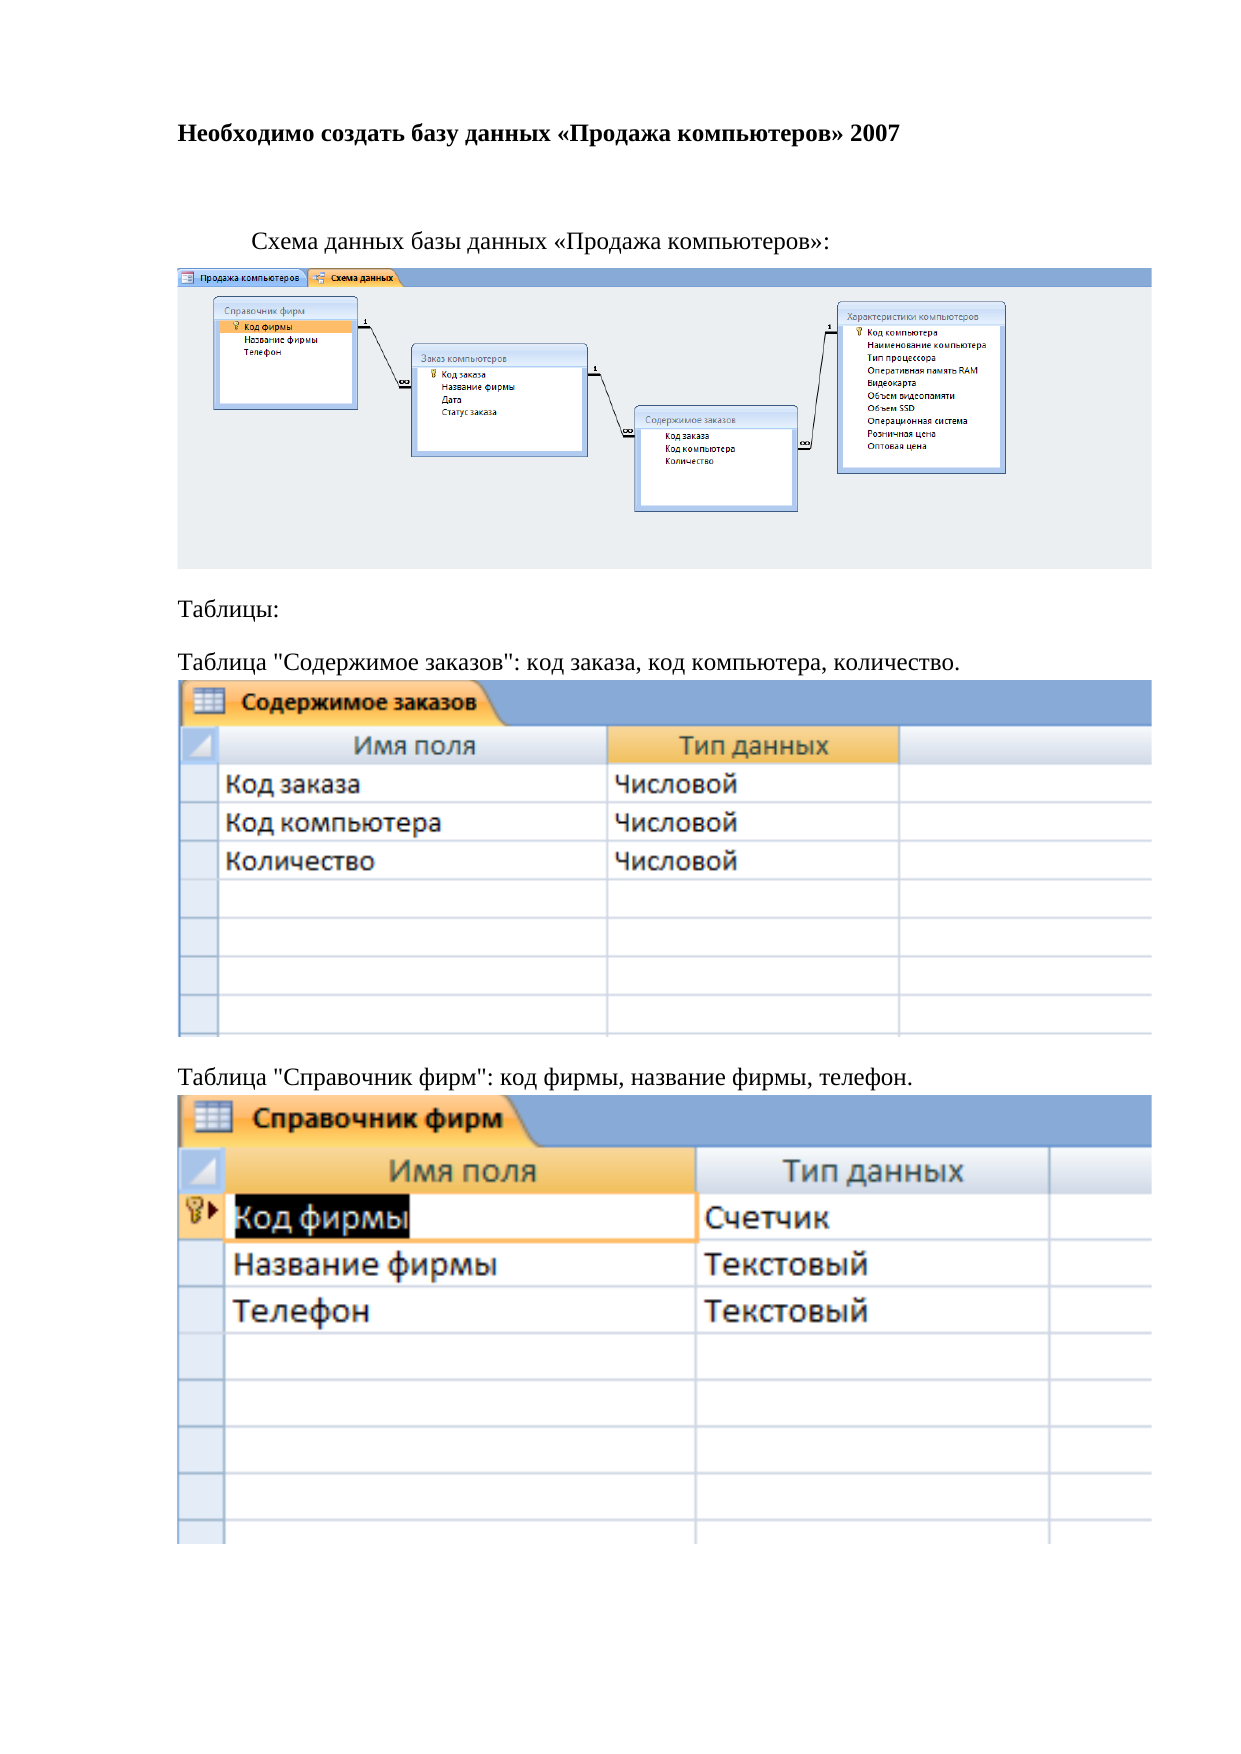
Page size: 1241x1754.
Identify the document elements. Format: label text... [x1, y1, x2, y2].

text Таблица "Справочник фирм": код фирмы, название фирмы, телефон. [177, 1062, 1152, 1095]
picture [177, 680, 1152, 1037]
text Необходимо создать базу данных «Продажа компьютеров» 2007 [177, 118, 1152, 147]
picture [177, 1095, 1152, 1544]
text Таблица "Содержимое заказов": код заказа, код компьютера, количество. [177, 647, 1152, 680]
picture [177, 268, 1152, 569]
text Схема данных базы данных «Продажа компьютеров»: [177, 226, 1152, 254]
text Таблицы: [177, 594, 1152, 622]
